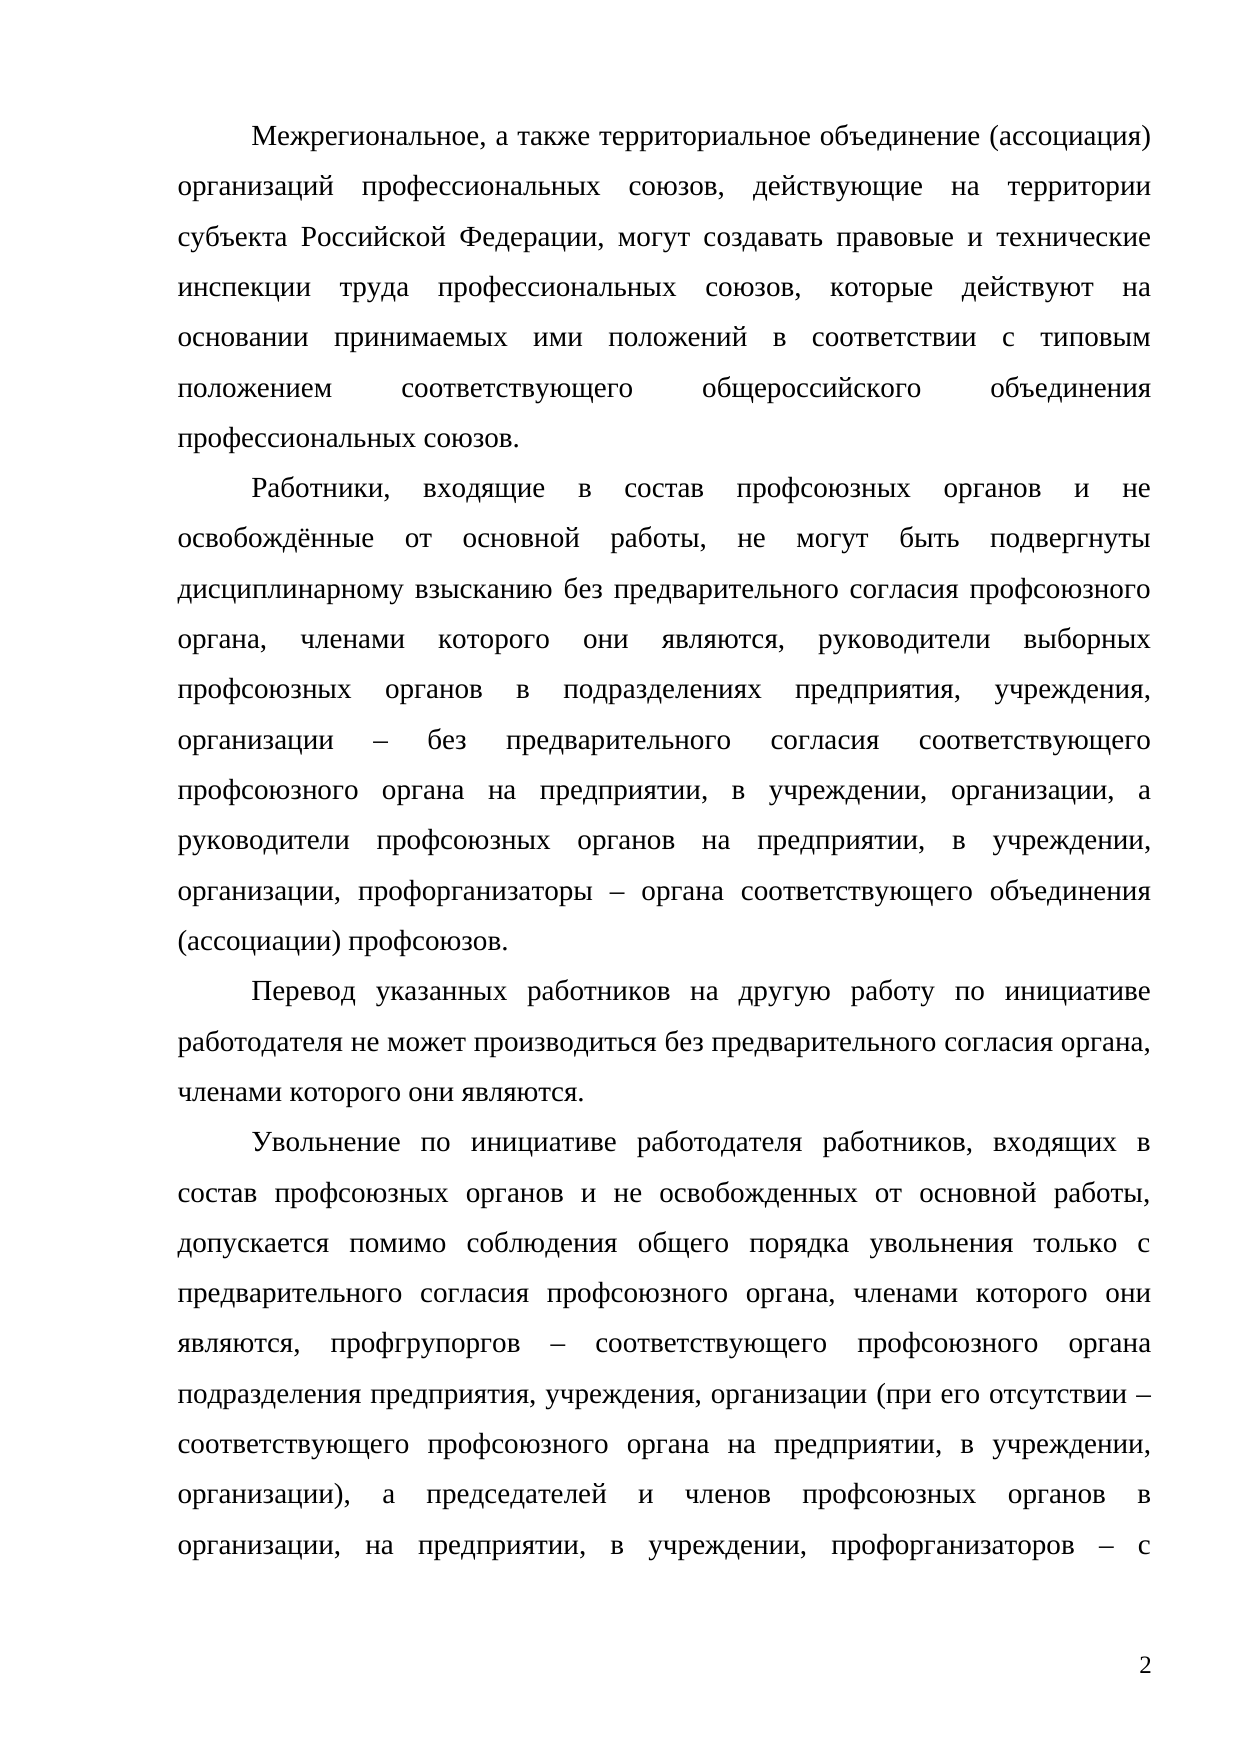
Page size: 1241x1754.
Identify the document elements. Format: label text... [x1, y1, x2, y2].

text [177, 1124, 1152, 1560]
text Работники, входящие в состав профсоюзных органов и не освобождённые от основной работы, не могут быть подвергнуты дисциплинарному взысканию без предварительного согласия профсоюзного органа, членами которого они являются, руководители выборных профсоюзных органов в подразделениях предприятия, учреждения, организации – без предварительного согласия соответствующего профсоюзного органа на предприятии, в учреждении, организации, а руководители профсоюзных органов на предприятии, в учреждении, организации, профорганизаторы – органа соответствующего объединения (ассоциации) профсоюзов. [177, 470, 1152, 957]
text Межрегиональное, а также территориальное объединение (ассоциация) организаций профессиональных союзов, действующие на территории субъекта Российской Федерации, могут создавать правовые и технические инспекции труда профессиональных союзов, которые действуют на основании принимаемых ими положений в соответствии с типовым положением соответствующего общероссийского объединения профессиональных союзов. [177, 118, 1152, 453]
text Перевод указанных работников на другую работу по инициативе работодателя не может производиться без предварительного согласия органа, членами которого они являются. [177, 973, 1152, 1108]
